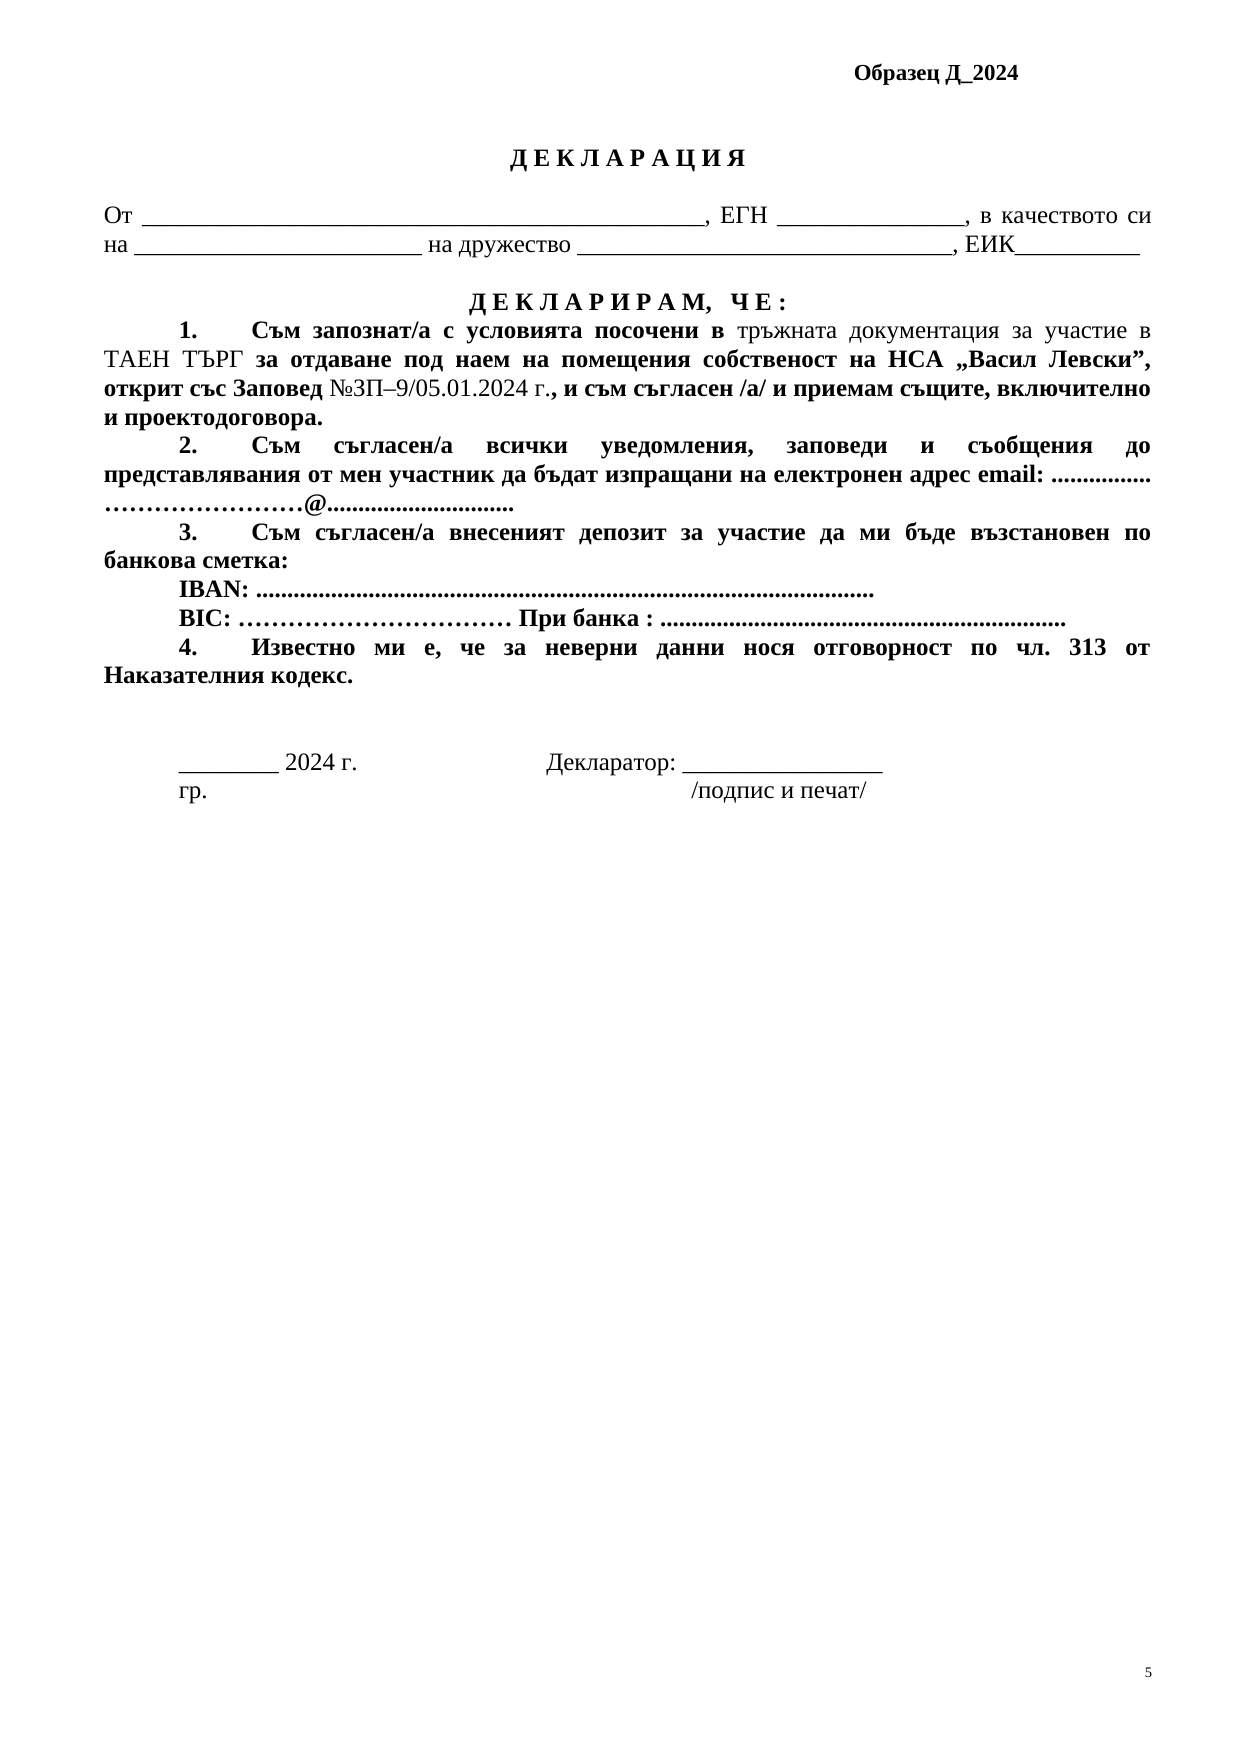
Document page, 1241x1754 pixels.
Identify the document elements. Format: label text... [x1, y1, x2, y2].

text гр. /подпис и печат/ [103, 776, 1152, 804]
list Съм запознат/а с условията посочени в тръжната документация за участие в ТАЕН ТЪРГ за отдаване под наем на помещения собственост на НСА „Васил Левски”, открит със Заповед №ЗП–9/05.01.2024 г., и съм съгласен /a/ и приемам същите, включително и проектодоговорa. [103, 316, 1152, 431]
text От _____________________________________________, ЕГН _______________, в качеството си на _______________________ на дружество ______________________________, ЕИК__________ [103, 201, 1152, 258]
text IBAN: ................................................................................................... [103, 574, 1152, 603]
list Съм съгласен/а внесеният депозит за участие да ми бъде възстановен по банкова сметка: [103, 517, 1152, 574]
list Известно ми е, че за неверни данни нося отговорност по чл. 313 от Наказателния кодекс. [103, 632, 1152, 689]
text BIC: …………………………… При банка : ................................................................. [103, 603, 1152, 632]
text ________ 2024 г. Декларатор: ________________ [103, 747, 1152, 776]
text Д Е К Л А Р А Ц И Я [103, 143, 1152, 172]
list Съм съгласен/а всички уведомления, заповеди и съобщения до представлявания от мен участник да бъдат изпращани на електронен адрес email: ................……………………@.............................. [103, 431, 1152, 517]
text Образец Д_2024 [853, 59, 1152, 86]
text д е к л а р и р а м, ч е : [103, 287, 1152, 316]
